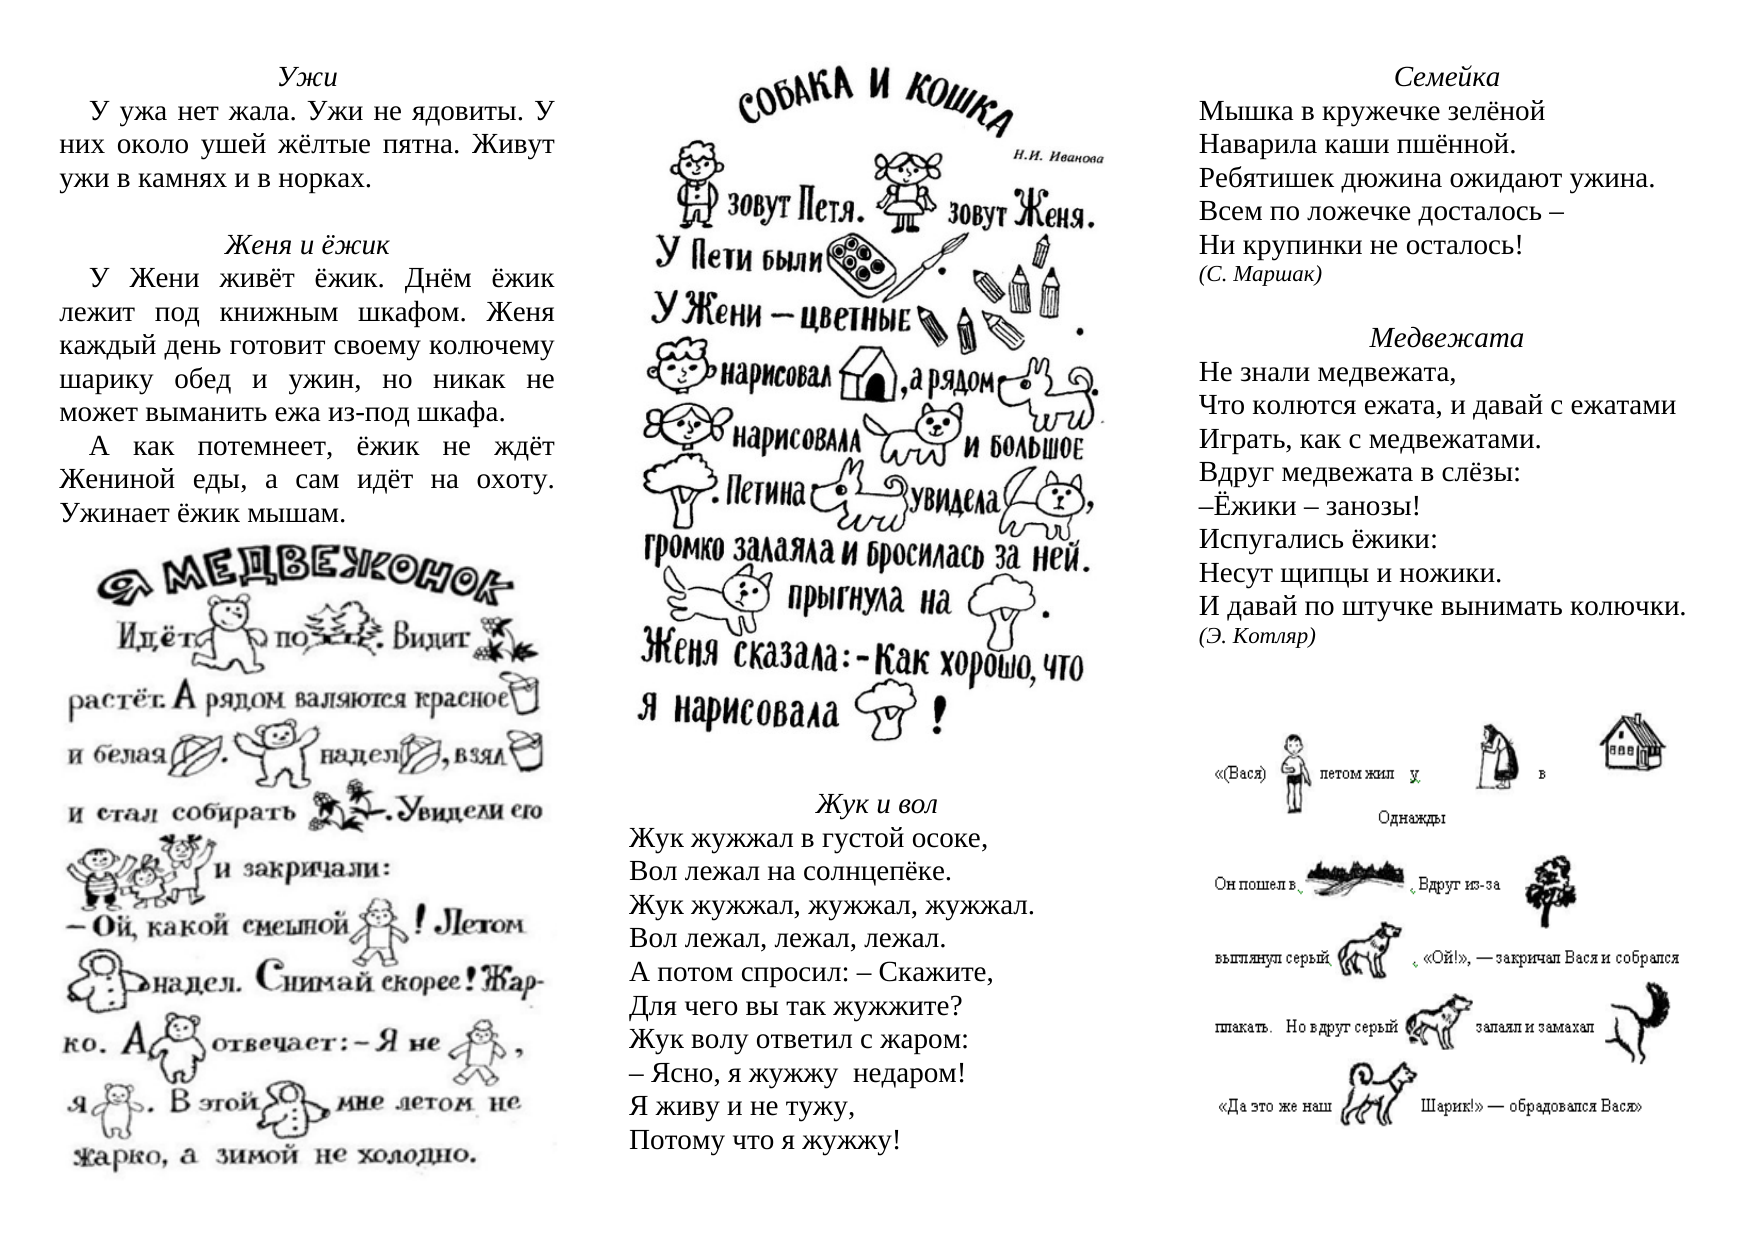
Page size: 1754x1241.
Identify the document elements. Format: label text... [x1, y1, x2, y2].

text Вол лежал на солнцепёке. [629, 853, 1125, 887]
text Женя и ёжик [59, 227, 555, 260]
text Несут щипцы и ножики. [1199, 555, 1695, 588]
text Вол лежал, лежал, лежал. [629, 921, 1125, 954]
text Жук волу ответил с жаром: [629, 1021, 1125, 1055]
text Ребятишек дюжина ожидают ужина. [1199, 160, 1695, 193]
text (С. Маршак) [1199, 260, 1695, 287]
text У Жени живёт ёжик. Днём ёжик лежит под книжным шкафом. Женя каждый день готовит своему колючему шарику обед и ужин, но никак не может выманить ежа из-под шкафа. [59, 260, 555, 428]
text Медвежата [1199, 320, 1695, 354]
text (Э. Котляр) [1199, 622, 1695, 648]
picture [628, 59, 1110, 753]
text А потом спросил: – Скажите, [629, 954, 1125, 988]
text Ужи [59, 59, 555, 93]
picture [1198, 682, 1704, 1145]
text Наварила каши пшённой. [1199, 126, 1695, 160]
text Вдруг медвежата в слёзы: [1199, 454, 1695, 488]
text Мышка в кружечке зелёной [1199, 93, 1695, 126]
text Испугались ёжики: [1199, 521, 1695, 555]
picture [59, 528, 558, 1181]
text Для чего вы так жужжите? [629, 988, 1125, 1021]
text У ужа нет жала. Ужи не ядовиты. У них около ушей жёлтые пятна. Живут ужи в камнях и в норках. [59, 93, 555, 193]
text –Ёжики – занозы! [1199, 488, 1695, 521]
text Играть, как с медвежатами. [1199, 421, 1695, 454]
text И давай по штучке вынимать колючки. [1199, 588, 1695, 622]
text А как потемнеет, ёжик не ждёт Жениной еды, а сам идёт на охоту. Ужинает ёжик мышам. [59, 428, 555, 528]
text Жук жужжал в густой осоке, [629, 820, 1125, 853]
text Потому что я жужжу! [629, 1122, 1125, 1155]
text Жук и вол [629, 786, 1125, 820]
text Ни крупинки не осталось! [1199, 227, 1695, 260]
text Я живу и не тужу, [629, 1088, 1125, 1122]
text Всем по ложечке досталось – [1199, 193, 1695, 227]
text Семейка [1199, 59, 1695, 93]
text – Ясно, я жужжу недаром! [629, 1055, 1125, 1088]
text Не знали медвежата, [1199, 354, 1695, 387]
text Что колются ежата, и давай с ежатами [1199, 387, 1695, 421]
text Жук жужжал, жужжал, жужжал. [629, 887, 1125, 921]
